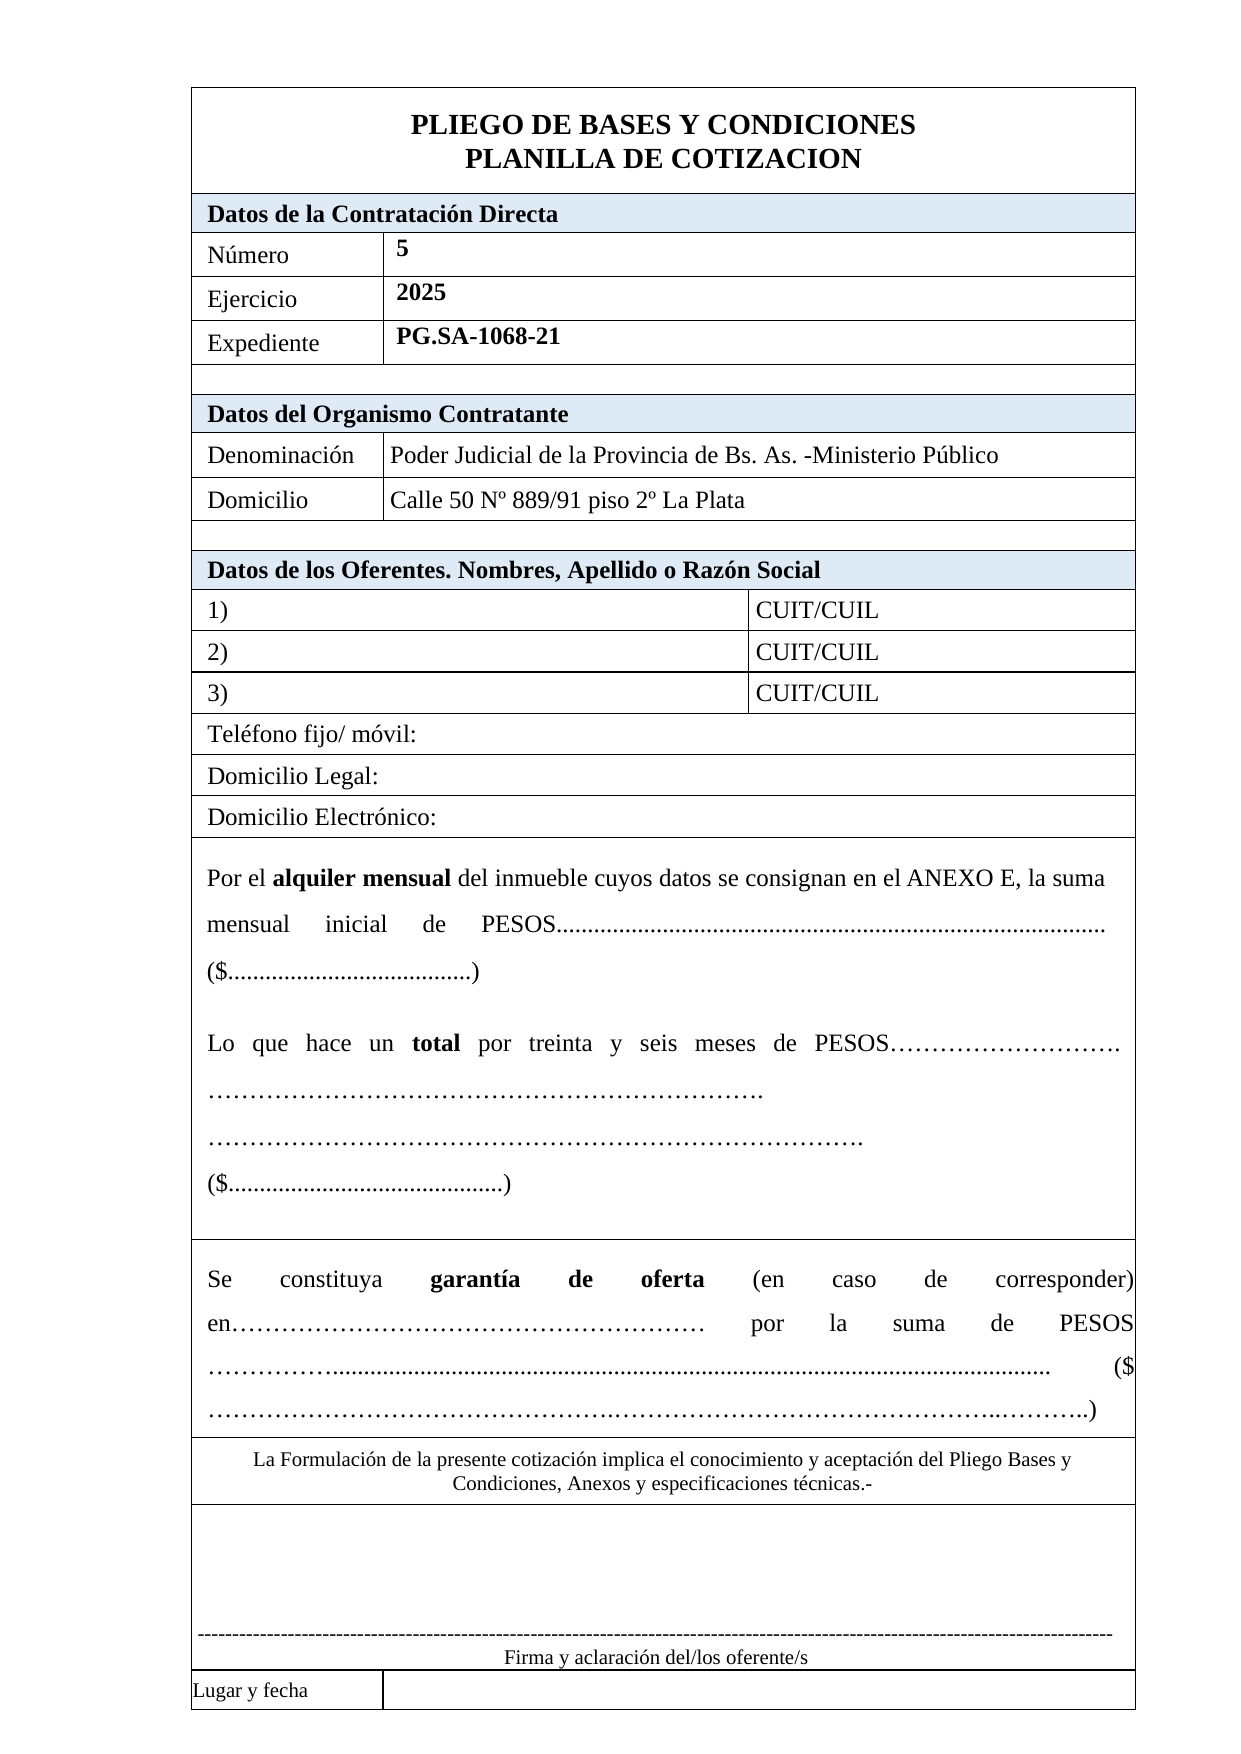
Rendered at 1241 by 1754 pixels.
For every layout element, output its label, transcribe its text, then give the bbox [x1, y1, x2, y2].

table_cell Poder Judicial de la Provincia de Bs. As. -Ministerio Público [384, 433, 1135, 477]
table_cell 1) [192, 590, 748, 630]
table_cell Domicilio Electrónico: [192, 796, 1135, 837]
table_cell 2025 [384, 277, 1135, 320]
table_cell Datos del Organismo Contratante [192, 395, 1135, 432]
table_cell CUIT/CUIL [749, 673, 1135, 713]
table_cell Ejercicio [192, 277, 383, 320]
table_cell ------------------------------------------------------------------------------------------------------------------------------------ Firma y aclaración del/los oferente/s [192, 1505, 1135, 1669]
table_cell Por el alquiler mensual del inmueble cuyos datos se consignan en el ANEXO E, la suma mensual inicial de PESOS........................................................................................($.......................................) Lo que hace un total por treinta y seis meses de PESOS……………………….………………………………………………………….…………………………………………………………………….($............................................) [192, 838, 1135, 1238]
table_cell Domicilio [192, 478, 383, 520]
table_cell CUIT/CUIL [749, 590, 1135, 630]
table_cell 3) [192, 673, 748, 713]
table_cell CUIT/CUIL [749, 631, 1135, 671]
table_cell Teléfono fijo/ móvil: [192, 714, 1135, 754]
table_cell Denominación [192, 433, 383, 477]
table_cell Domicilio Legal: [192, 755, 1135, 795]
table_cell 2) [192, 631, 748, 671]
table_cell Datos de la Contratación Directa [192, 194, 1135, 232]
table_header PLIEGO DE BASES Y CONDICIONES PLANILLA DE COTIZACION [192, 88, 1135, 193]
table_cell Expediente [192, 321, 383, 364]
table_cell Se constituya garantía de oferta (en caso de corresponder) en………………………………………………… por la suma de PESOS ……………................................................................................................................... ($ ………………………………………….………………………………………..………..) [192, 1240, 1135, 1437]
table_cell Número [192, 233, 383, 276]
table_cell 5 [384, 233, 1135, 276]
table_cell La Formulación de la presente cotización implica el conocimiento y aceptación del Pliego Bases y Condiciones, Anexos y especificaciones técnicas.- [192, 1438, 1135, 1503]
table_cell PG.SA-1068-21 [384, 321, 1135, 364]
table_cell Datos de los Oferentes. Nombres, Apellido o Razón Social [192, 551, 1135, 589]
table_cell Calle 50 Nº 889/91 piso 2º La Plata [384, 478, 1135, 520]
table_cell [192, 521, 1135, 550]
table_cell [384, 1671, 1135, 1709]
table_cell [192, 365, 1135, 394]
table_cell Lugar y fecha [192, 1671, 382, 1709]
